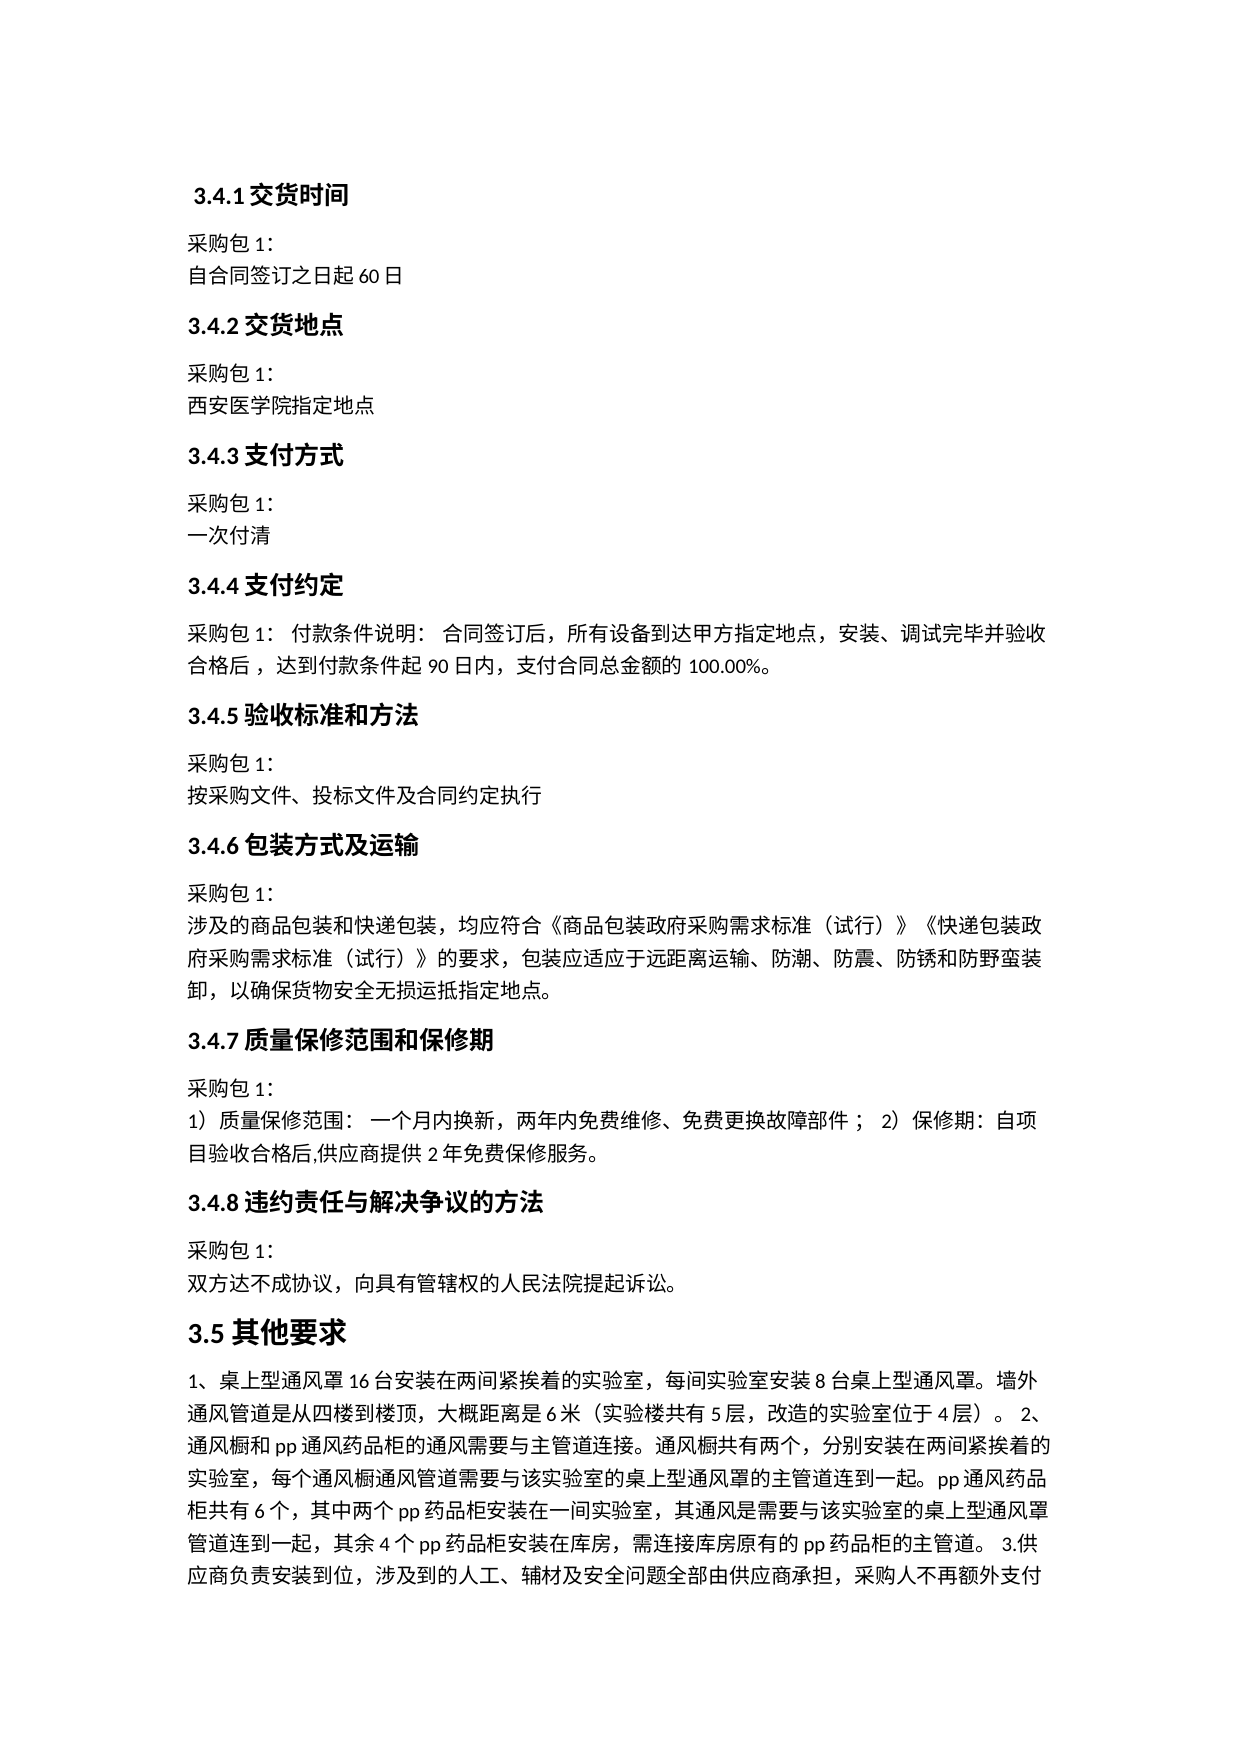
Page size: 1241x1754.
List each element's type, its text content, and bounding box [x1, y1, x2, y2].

text 3.4.2交货地点 [187, 292, 1053, 357]
text 采购包1： 付款条件说明： 合同签订后，所有设备到达甲方指定地点，安装、调试完毕并验收合格后 ，达到付款条件起 90 日内，支付合同总金额的 100.00%。 [187, 617, 1053, 682]
text 按采购文件、投标文件及合同约定执行 [187, 779, 1053, 812]
text 3.4.1交货时间 [187, 162, 1053, 227]
text 采购包1： [187, 1072, 1053, 1104]
text 3.4.3支付方式 [187, 422, 1053, 487]
text 3.5其他要求 [187, 1299, 1053, 1364]
text 3.4.5验收标准和方法 [187, 682, 1053, 747]
text 3.4.7质量保修范围和保修期 [187, 1007, 1053, 1072]
text 1）质量保修范围： 一个月内换新，两年内免费维修、免费更换故障部件 ； 2）保修期：自项目验收合格后,供应商提供 2 年免费保修服务。 [187, 1104, 1053, 1169]
text 采购包1： [187, 357, 1053, 389]
text 自合同签订之日起60日 [187, 259, 1053, 292]
text 3.4.4支付约定 [187, 552, 1053, 617]
text 采购包1： [187, 227, 1053, 259]
text 采购包1： [187, 747, 1053, 779]
text 一次付清 [187, 519, 1053, 552]
text 采购包1： [187, 487, 1053, 519]
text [187, 1364, 1053, 1592]
text 涉及的商品包装和快递包装，均应符合《商品包装政府采购需求标准（试行）》《快递包装政府采购需求标准（试行）》的要求，包装应适应于远距离运输、防潮、防震、防锈和防野蛮装卸，以确保货物安全无损运抵指定地点。 [187, 909, 1053, 1007]
text 采购包1： [187, 877, 1053, 909]
text 双方达不成协议，向具有管辖权的人民法院提起诉讼。 [187, 1267, 1053, 1299]
text 3.4.6包装方式及运输 [187, 812, 1053, 877]
text 3.4.8违约责任与解决争议的方法 [187, 1169, 1053, 1234]
text 西安医学院指定地点 [187, 389, 1053, 422]
text 采购包1： [187, 1234, 1053, 1267]
